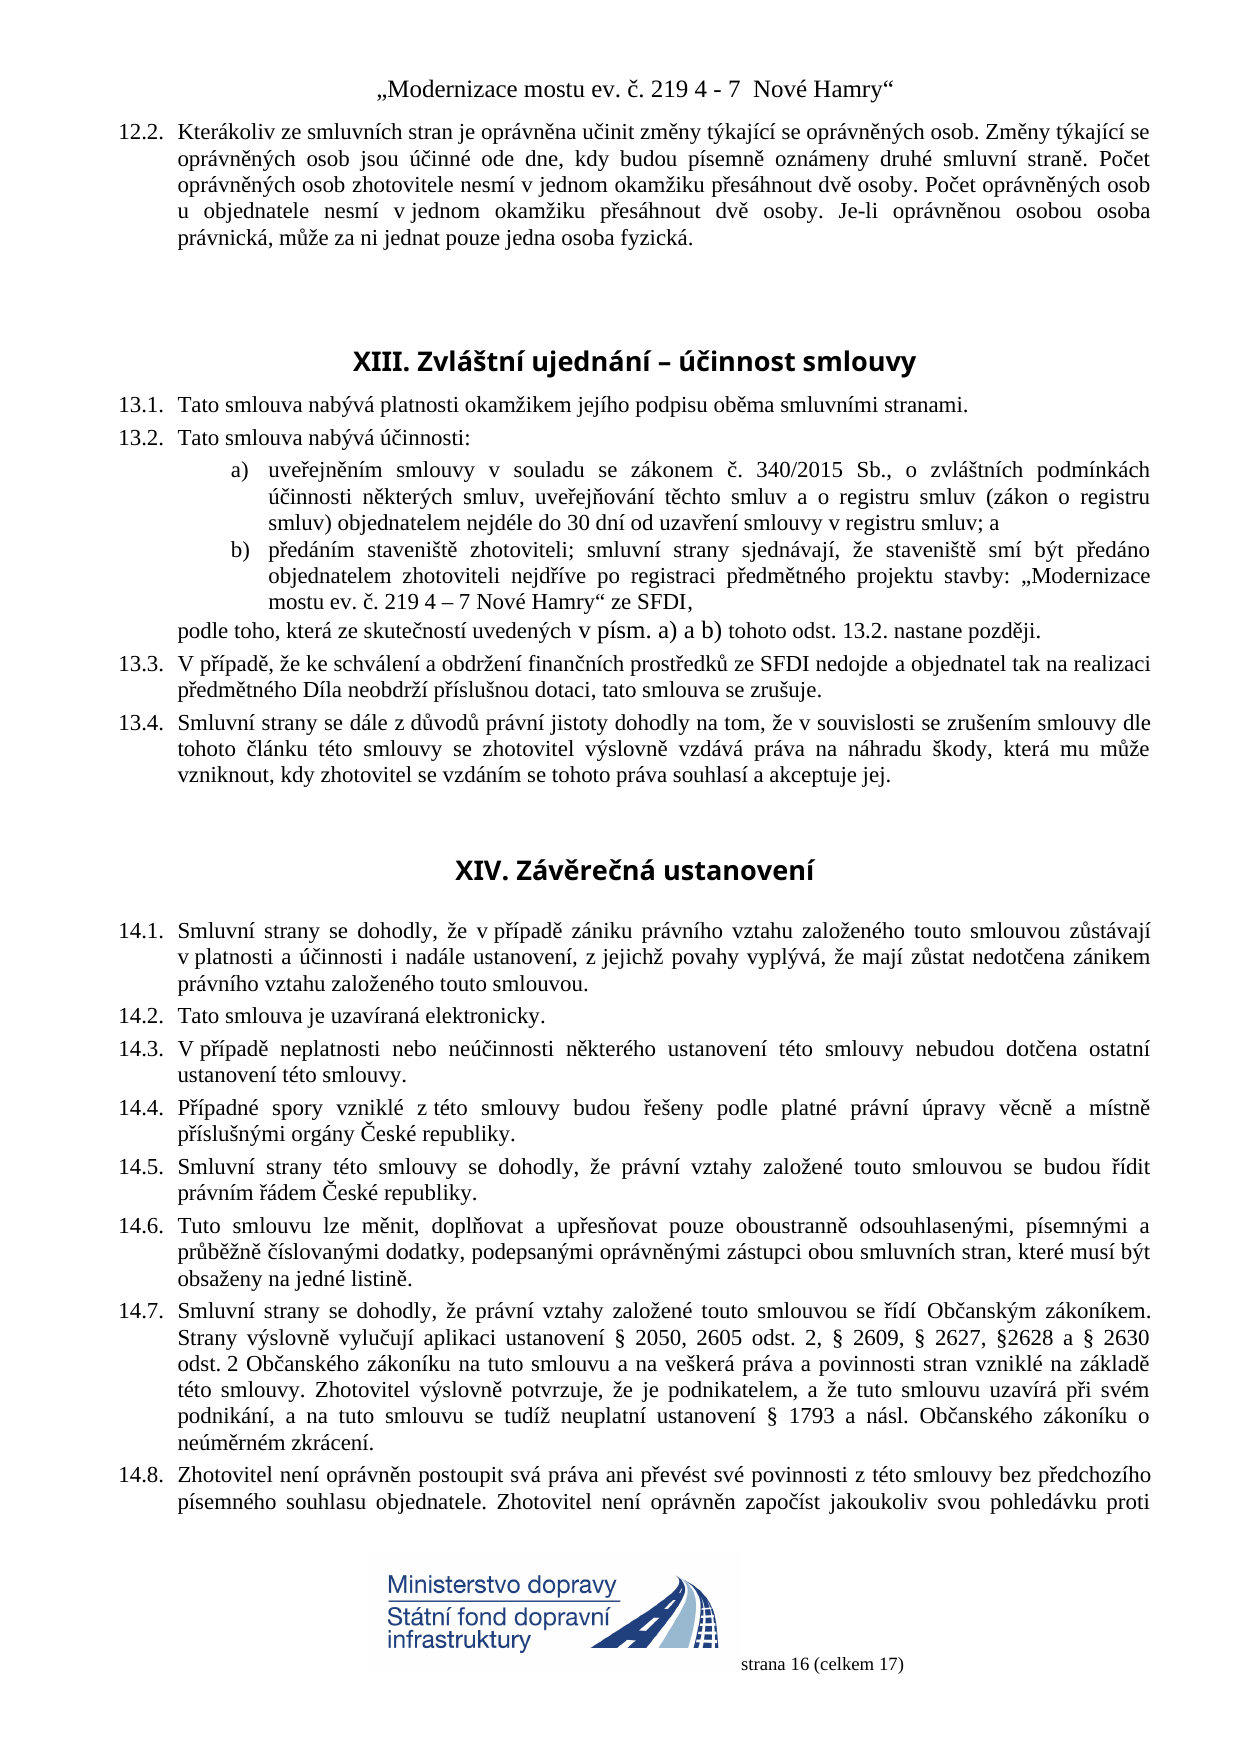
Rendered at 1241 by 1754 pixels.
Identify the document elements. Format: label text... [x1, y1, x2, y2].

subtitle Tato smlouva nabývá platnosti okamžikem jejího podpisu oběma smluvními stranami. [118, 391, 1152, 418]
list Tuto smlouvu lze měnit, doplňovat a upřesňovat pouze oboustranně odsouhlasenými, písemnými a průběžně číslovanými dodatky, podepsanými oprávněnými zástupci obou smluvních stran, které musí být obsaženy na jedné listině. [118, 1212, 1152, 1291]
list uveřejněním smlouvy v souladu se zákonem č. 340/2015 Sb., o zvláštních podmínkách účinnosti některých smluv, uveřejňování těchto smluv a o registru smluv (zákon o registru smluv) objednatelem nejdéle do 30 dní od uzavření smlouvy v registru smluv; a [231, 457, 1152, 536]
picture [365, 1551, 741, 1671]
list předáním staveniště zhotoviteli; smluvní strany sjednávají, že staveniště smí být předáno objednatelem zhotoviteli nejdříve po registraci předmětného projektu stavby: „Modernizace mostu ev. č. 219 4 – 7 Nové Hamry“ ze SFDI, [231, 536, 1152, 615]
subtitle Tato smlouva nabývá účinnosti: [118, 424, 1152, 450]
subtitle Smluvní strany se dále z důvodů právní jistoty dohodly na tom, že v souvislosti se zrušením smlouvy dle tohoto článku této smlouvy se zhotovitel výslovně vzdává práva na náhradu škody, která mu může vzniknout, kdy zhotovitel se vzdáním se tohoto práva souhlasí a akceptuje jej. [118, 709, 1152, 788]
subtitle XIII. Zvláštní ujednání – účinnost smlouvy [118, 342, 1152, 379]
list V případě neplatnosti nebo neúčinnosti některého ustanovení této smlouvy nebudou dotčena ostatní ustanovení této smlouvy. [118, 1035, 1152, 1088]
text podle toho, která ze skutečností uvedených v písm. a) a b) tohoto odst. 13.2. nastane později. [177, 615, 1152, 643]
subtitle V případě, že ke schválení a obdržení finančních prostředků ze SFDI nedojde a objednatel tak na realizaci předmětného Díla neobdrží příslušnou dotaci, tato smlouva se zrušuje. [118, 650, 1152, 702]
list Případné spory vzniklé z této smlouvy budou řešeny podle platné právní úpravy věcně a místně příslušnými orgány České republiky. [118, 1094, 1152, 1147]
list Smluvní strany se dohodly, že právní vztahy založené touto smlouvou se řídí Občanským zákoníkem. Strany výslovně vylučují aplikaci ustanovení § 2050, 2605 odst. 2, § 2609, § 2627, §2628 a § 2630 odst. 2 Občanského zákoníku na tuto smlouvu a na veškerá práva a povinnosti stran vzniklé na základě této smlouvy. Zhotovitel výslovně potvrzuje, že je podnikatelem, a že tuto smlouvu uzavírá při svém podnikání, a na tuto smlouvu se tudíž neuplatní ustanovení § 1793 a násl. Občanského zákoníku o neúměrném zkrácení. [118, 1297, 1152, 1455]
list Tato smlouva je uzavíraná elektronicky. [118, 1002, 1152, 1029]
list Kterákoliv ze smluvních stran je oprávněna učinit změny týkající se oprávněných osob. Změny týkající se oprávněných osob jsou účinné ode dne, kdy budou písemně oznámeny druhé smluvní straně. Počet oprávněných osob zhotovitele nesmí v jednom okamžiku přesáhnout dvě osoby. Počet oprávněných osob u objednatele nesmí v jednom okamžiku přesáhnout dvě osoby. Je-li oprávněnou osobou osoba právnická, může za ni jednat pouze jedna osoba fyzická. [118, 118, 1152, 250]
list Smluvní strany této smlouvy se dohodly, že právní vztahy založené touto smlouvou se budou řídit právním řádem České republiky. [118, 1153, 1152, 1206]
subtitle XIV. Závěrečná ustanovení [118, 851, 1152, 888]
list Smluvní strany se dohodly, že v případě zániku právního vztahu založeného touto smlouvou zůstávají v platnosti a účinnosti i nadále ustanovení, z jejichž povahy vyplývá, že mají zůstat nedotčena zánikem právního vztahu založeného touto smlouvou. [118, 917, 1152, 996]
